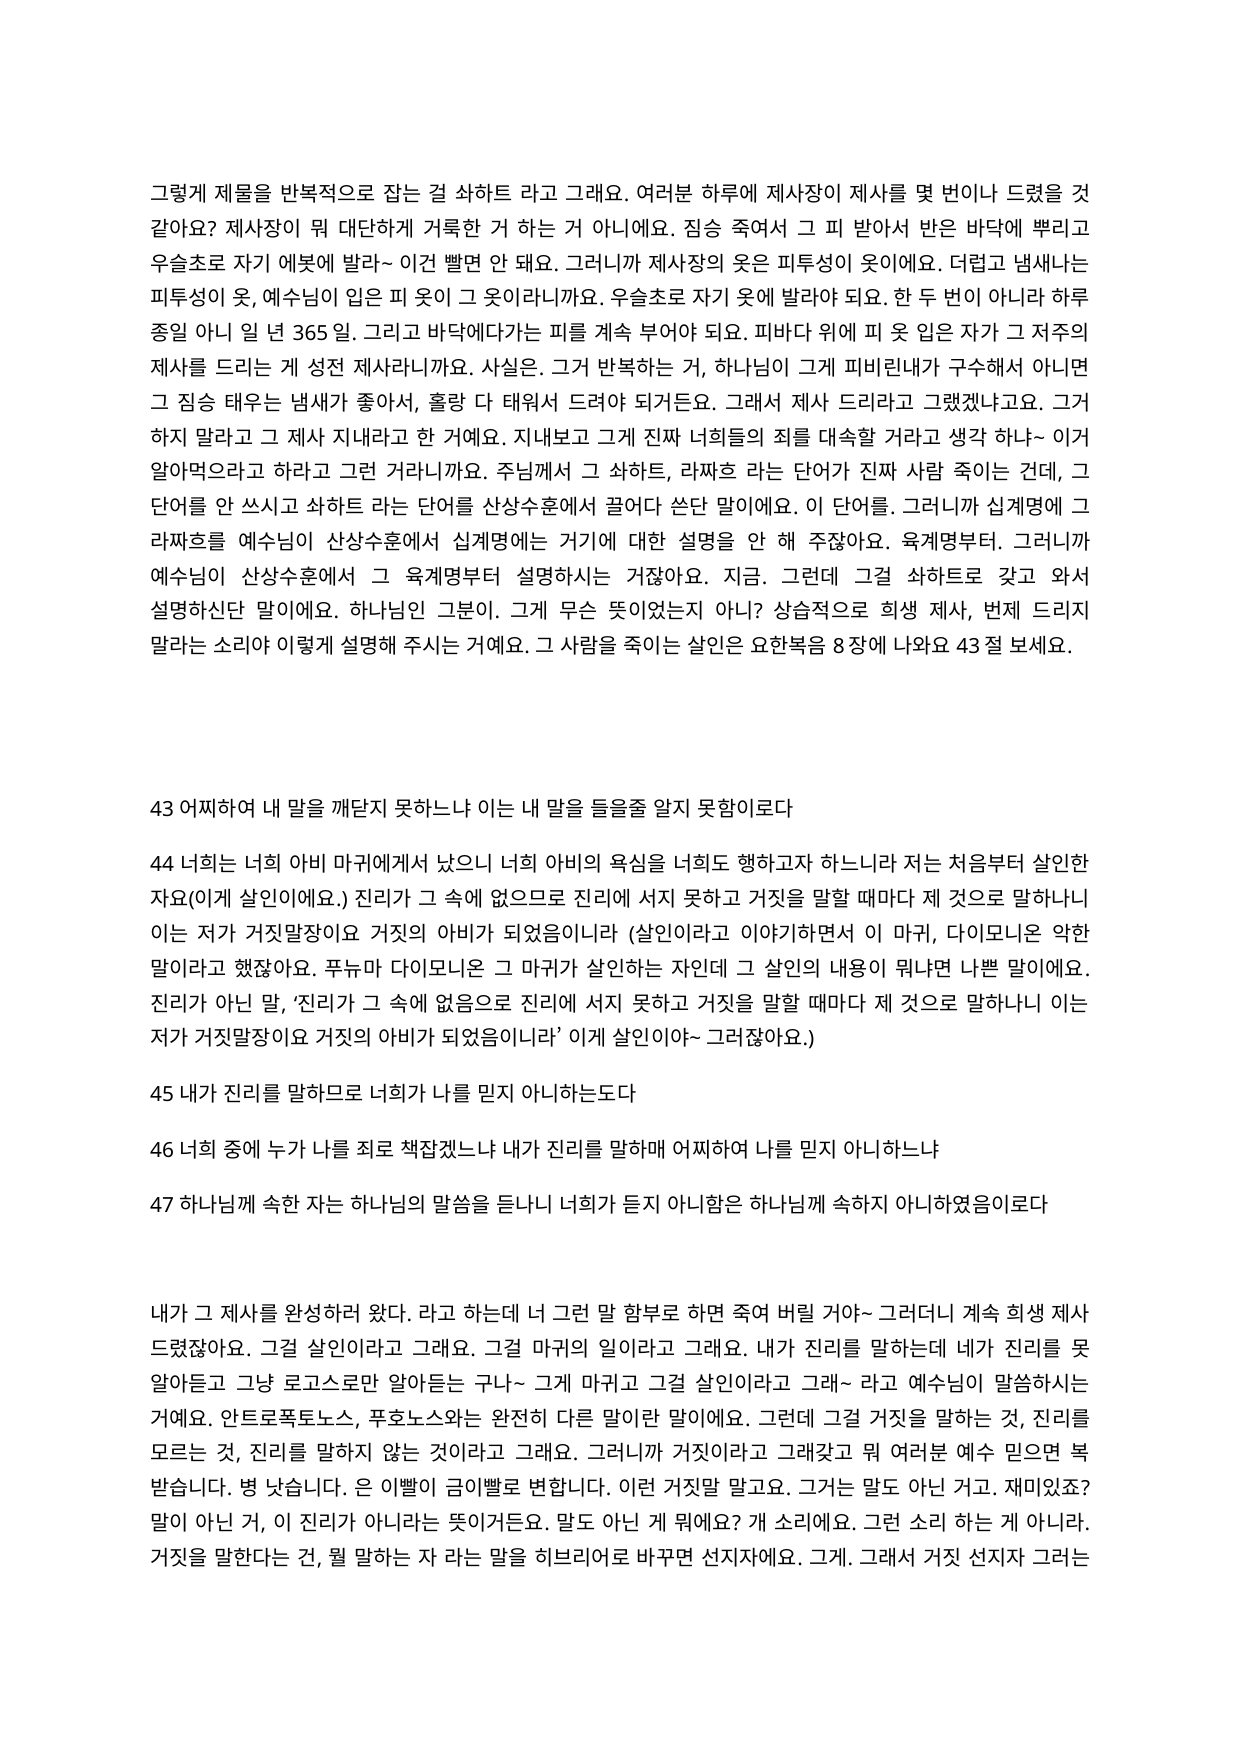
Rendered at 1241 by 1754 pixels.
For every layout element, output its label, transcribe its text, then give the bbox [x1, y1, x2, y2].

text 44 너희는 너희 아비 마귀에게서 났으니 너희 아비의 욕심을 너희도 행하고자 하느니라 저는 처음부터 살인한 자요(이게 살인이에요.) 진리가 그 속에 없으므로 진리에 서지 못하고 거짓을 말할 때마다 제 것으로 말하나니 이는 저가 거짓말장이요 거짓의 아비가 되었음이니라 (살인이라고 이야기하면서 이 마귀, 다이모니온 악한 말이라고 했잖아요. 푸뉴마 다이모니온 그 마귀가 살인하는 자인데 그 살인의 내용이 뭐냐면 나쁜 말이에요. 진리가 아닌 말, ‘진리가 그 속에 없음으로 진리에 서지 못하고 거짓을 말할 때마다 제 것으로 말하나니 이는 저가 거짓말장이요 거짓의 아비가 되었음이니라’ 이게 살인이야~ 그러잖아요.) [150, 848, 1090, 1052]
text 45 내가 진리를 말하므로 너희가 나를 믿지 아니하는도다 [150, 1077, 1090, 1107]
text 46 너희 중에 누가 나를 죄로 책잡겠느냐 내가 진리를 말하매 어찌하여 나를 믿지 아니하느냐 [150, 1133, 1090, 1163]
text 47 하나님께 속한 자는 하나님의 말씀을 듣나니 너희가 듣지 아니함은 하나님께 속하지 아니하였음이로다 [150, 1188, 1090, 1219]
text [150, 1297, 1090, 1571]
text 43 어찌하여 내 말을 깨닫지 못하느냐 이는 내 말을 들을줄 알지 못함이로다 [150, 792, 1090, 822]
text 그렇게 제물을 반복적으로 잡는 걸 솨하트 라고 그래요. 여러분 하루에 제사장이 제사를 몇 번이나 드렸을 것 같아요? 제사장이 뭐 대단하게 거룩한 거 하는 거 아니에요. 짐승 죽여서 그 피 받아서 반은 바닥에 뿌리고 우슬초로 자기 에봇에 발라~ 이건 빨면 안 돼요. 그러니까 제사장의 옷은 피투성이 옷이에요. 더럽고 냄새나는 피투성이 옷, 예수님이 입은 피 옷이 그 옷이라니까요. 우슬초로 자기 옷에 발라야 되요. 한 두 번이 아니라 하루 종일 아니 일 년 365일. 그리고 바닥에다가는 피를 계속 부어야 되요. 피바다 위에 피 옷 입은 자가 그 저주의 제사를 드리는 게 성전 제사라니까요. 사실은. 그거 반복하는 거, 하나님이 그게 피비린내가 구수해서 아니면 그 짐승 태우는 냄새가 좋아서, 홀랑 다 태워서 드려야 되거든요. 그래서 제사 드리라고 그랬겠냐고요. 그거 하지 말라고 그 제사 지내라고 한 거예요. 지내보고 그게 진짜 너희들의 죄를 대속할 거라고 생각 하냐~ 이거 알아먹으라고 하라고 그런 거라니까요. 주님께서 그 솨하트, 라짜흐 라는 단어가 진짜 사람 죽이는 건데, 그 단어를 안 쓰시고 솨하트 라는 단어를 산상수훈에서 끌어다 쓴단 말이에요. 이 단어를. 그러니까 십계명에 그 라짜흐를 예수님이 산상수훈에서 십계명에는 거기에 대한 설명을 안 해 주잖아요. 육계명부터. 그러니까 예수님이 산상수훈에서 그 육계명부터 설명하시는 거잖아요. 지금. 그런데 그걸 솨하트로 갖고 와서 설명하신단 말이에요. 하나님인 그분이. 그게 무슨 뜻이었는지 아니? 상습적으로 희생 제사, 번제 드리지 말라는 소리야 이렇게 설명해 주시는 거예요. 그 사람을 죽이는 살인은 요한복음 8장에 나와요 43절 보세요. [150, 177, 1090, 660]
